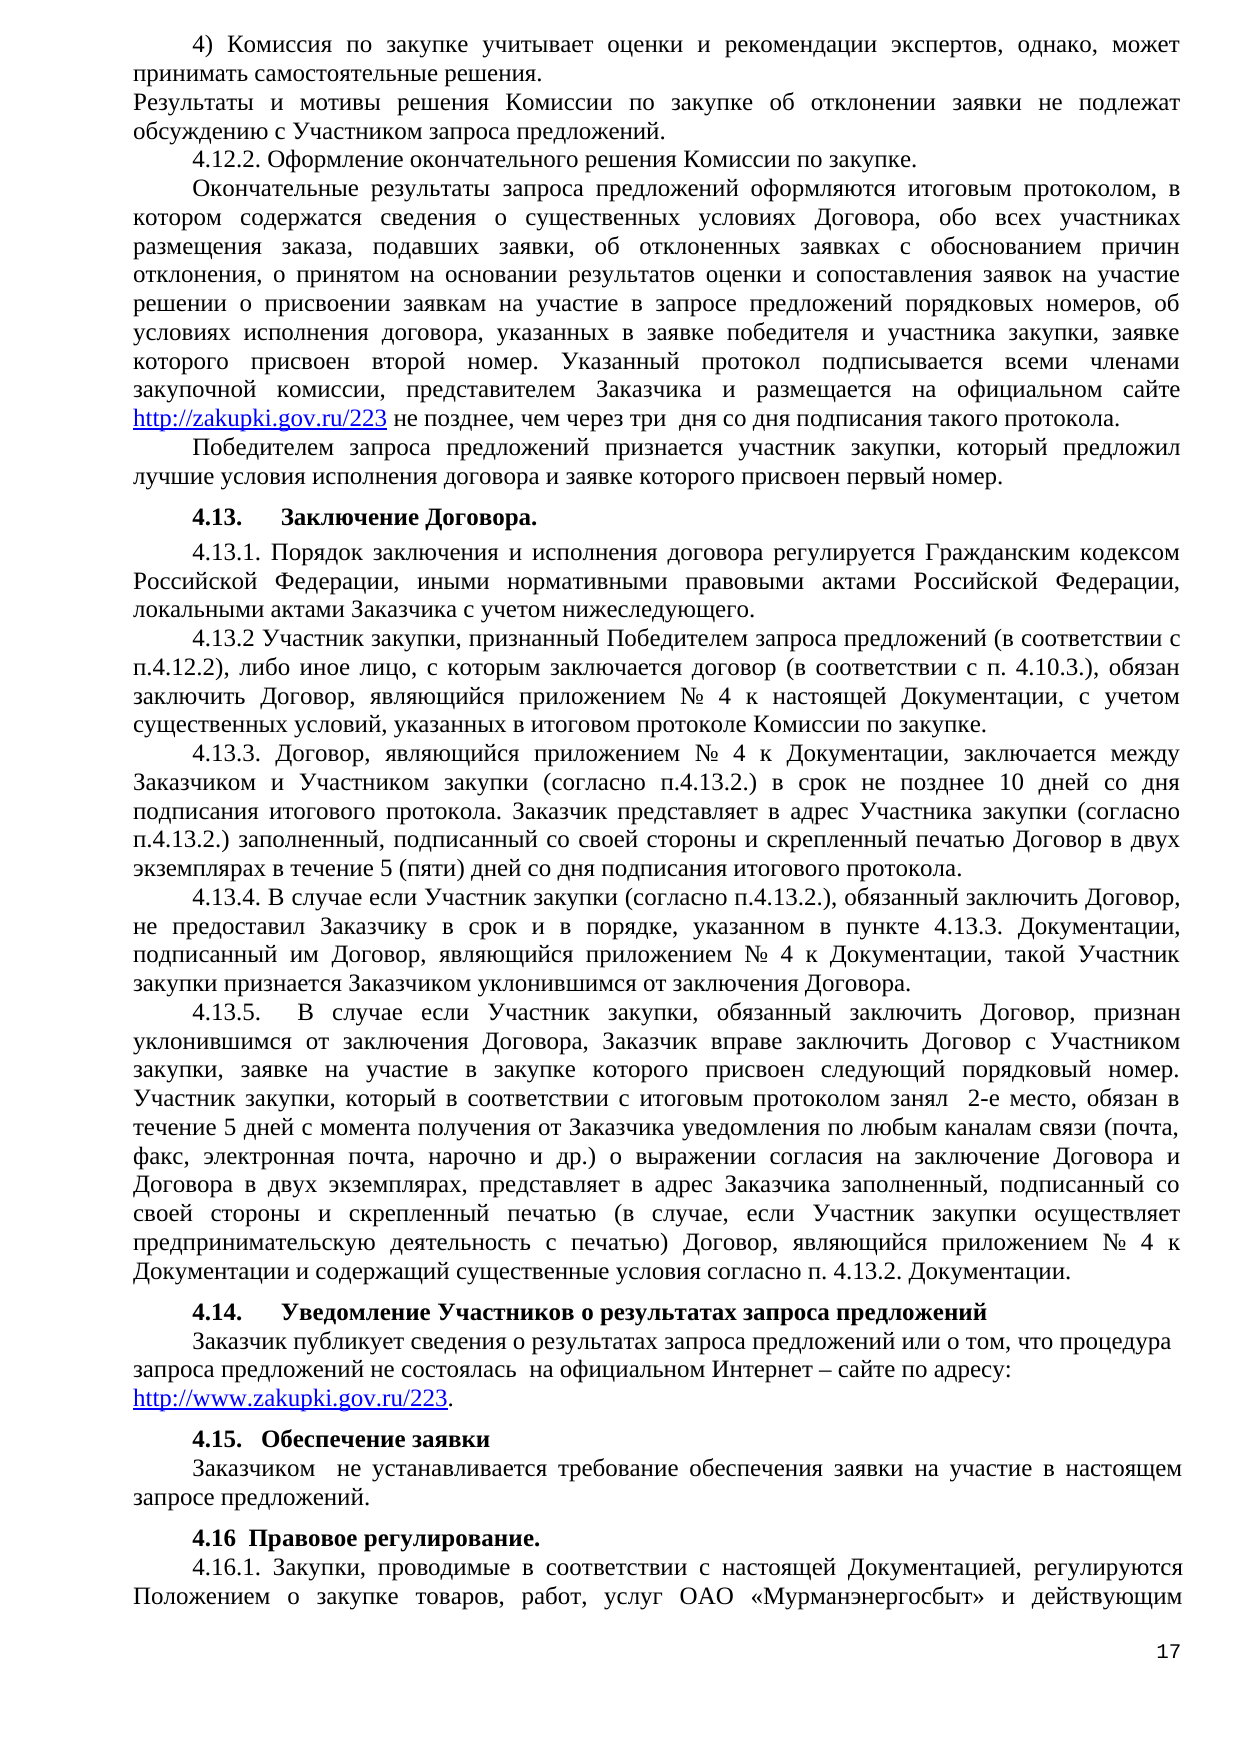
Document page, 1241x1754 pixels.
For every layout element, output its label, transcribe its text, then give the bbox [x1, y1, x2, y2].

text 4.14. Уведомление Участников о результатах запроса предложений [133, 1297, 1181, 1326]
text 4.16 Правовое регулирование. [133, 1523, 1181, 1552]
text Заказчиком не устанавливается требование обеспечения заявки на участие в настоящем запросе предложений. [133, 1453, 1183, 1511]
text 4) Комиссия по закупке учитывает оценки и рекомендации экспертов, однако, может принимать самостоятельные решения. [133, 29, 1181, 87]
text Окончательные результаты запроса предложений оформляются итоговым протоколом, в котором содержатся сведения о существенных условиях Договора, обо всех участниках размещения заказа, подавших заявки, об отклоненных заявках с обоснованием причин отклонения, о принятом на основании результатов оценки и сопоставления заявок на участие решении о присвоении заявкам на участие в запросе предложений порядковых номеров, об условиях исполнения договора, указанных в заявке победителя и участника закупки, заявке которого присвоен второй номер. Указанный протокол подписывается всеми членами закупочной комиссии, представителем Заказчика и размещается на официальном сайте http://zakupki.gov.ru/223 не позднее, чем через три дня со дня подписания такого протокола. [133, 173, 1181, 432]
text 4.13.3. Договор, являющийся приложением № 4 к Документации, заключается между Заказчиком и Участником закупки (согласно п.4.13.2.) в срок не позднее 10 дней со дня подписания итогового протокола. Заказчик представляет в адрес Участника закупки (согласно п.4.13.2.) заполненный, подписанный со своей стороны и скрепленный печатью Договор в двух экземплярах в течение 5 (пяти) дней со дня подписания итогового протокола. [133, 738, 1181, 882]
text 4.13.2 Участник закупки, признанный Победителем запроса предложений (в соответствии с п.4.12.2), либо иное лицо, с которым заключается договор (в соответствии с п. 4.10.3.), обязан заключить Договор, являющийся приложением № 4 к настоящей Документации, с учетом существенных условий, указанных в итоговом протоколе Комиссии по закупке. [133, 623, 1181, 738]
text Результаты и мотивы решения Комиссии по закупке об отклонении заявки не подлежат обсуждению с Участником запроса предложений. [133, 87, 1181, 144]
text 4.13.1. Порядок заключения и исполнения договора регулируется Гражданским кодексом Российской Федерации, иными нормативными правовыми актами Российской Федерации, локальными актами Заказчика с учетом нижеследующего. [133, 537, 1181, 623]
text 4.13.5. В случае если Участник закупки, обязанный заключить Договор, признан уклонившимся от заключения Договора, Заказчик вправе заключить Договор с Участником закупки, заявке на участие в закупке которого присвоен следующий порядковый номер. Участник закупки, который в соответствии с итоговым протоколом занял 2-е место, обязан в течение 5 дней с момента получения от Заказчика уведомления по любым каналам связи (почта, факс, электронная почта, нарочно и др.) о выражении согласия на заключение Договора и Договора в двух экземплярах, представляет в адрес Заказчика заполненный, подписанный со своей стороны и скрепленный печатью (в случае, если Участник закупки осуществляет предпринимательскую деятельность с печатью) Договор, являющийся приложением № 4 к Документации и содержащий существенные условия согласно п. 4.13.2. Документации. [133, 997, 1181, 1284]
text Заказчик публикует сведения о результатах запроса предложений или о том, что процедура запроса предложений не состоялась на официальном Интернет – сайте по адресу: http://www.zakupki.gov.ru/223. [133, 1326, 1181, 1412]
text Победителем запроса предложений признается участник закупки, который предложил лучшие условия исполнения договора и заявке которого присвоен первый номер. [133, 432, 1181, 489]
text 4.12.2. Оформление окончательного решения Комиссии по закупке. [133, 144, 1181, 173]
text 4.15. Обеспечение заявки [133, 1424, 1181, 1453]
text 4.13.4. В случае если Участник закупки (согласно п.4.13.2.), обязанный заключить Договор, не предоставил Заказчику в срок и в порядке, указанном в пункте 4.13.3. Документации, подписанный им Договор, являющийся приложением № 4 к Документации, такой Участник закупки признается Заказчиком уклонившимся от заключения Договора. [133, 882, 1181, 997]
text 4.13. Заключение Договора. [133, 502, 1181, 531]
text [133, 1552, 1183, 1609]
